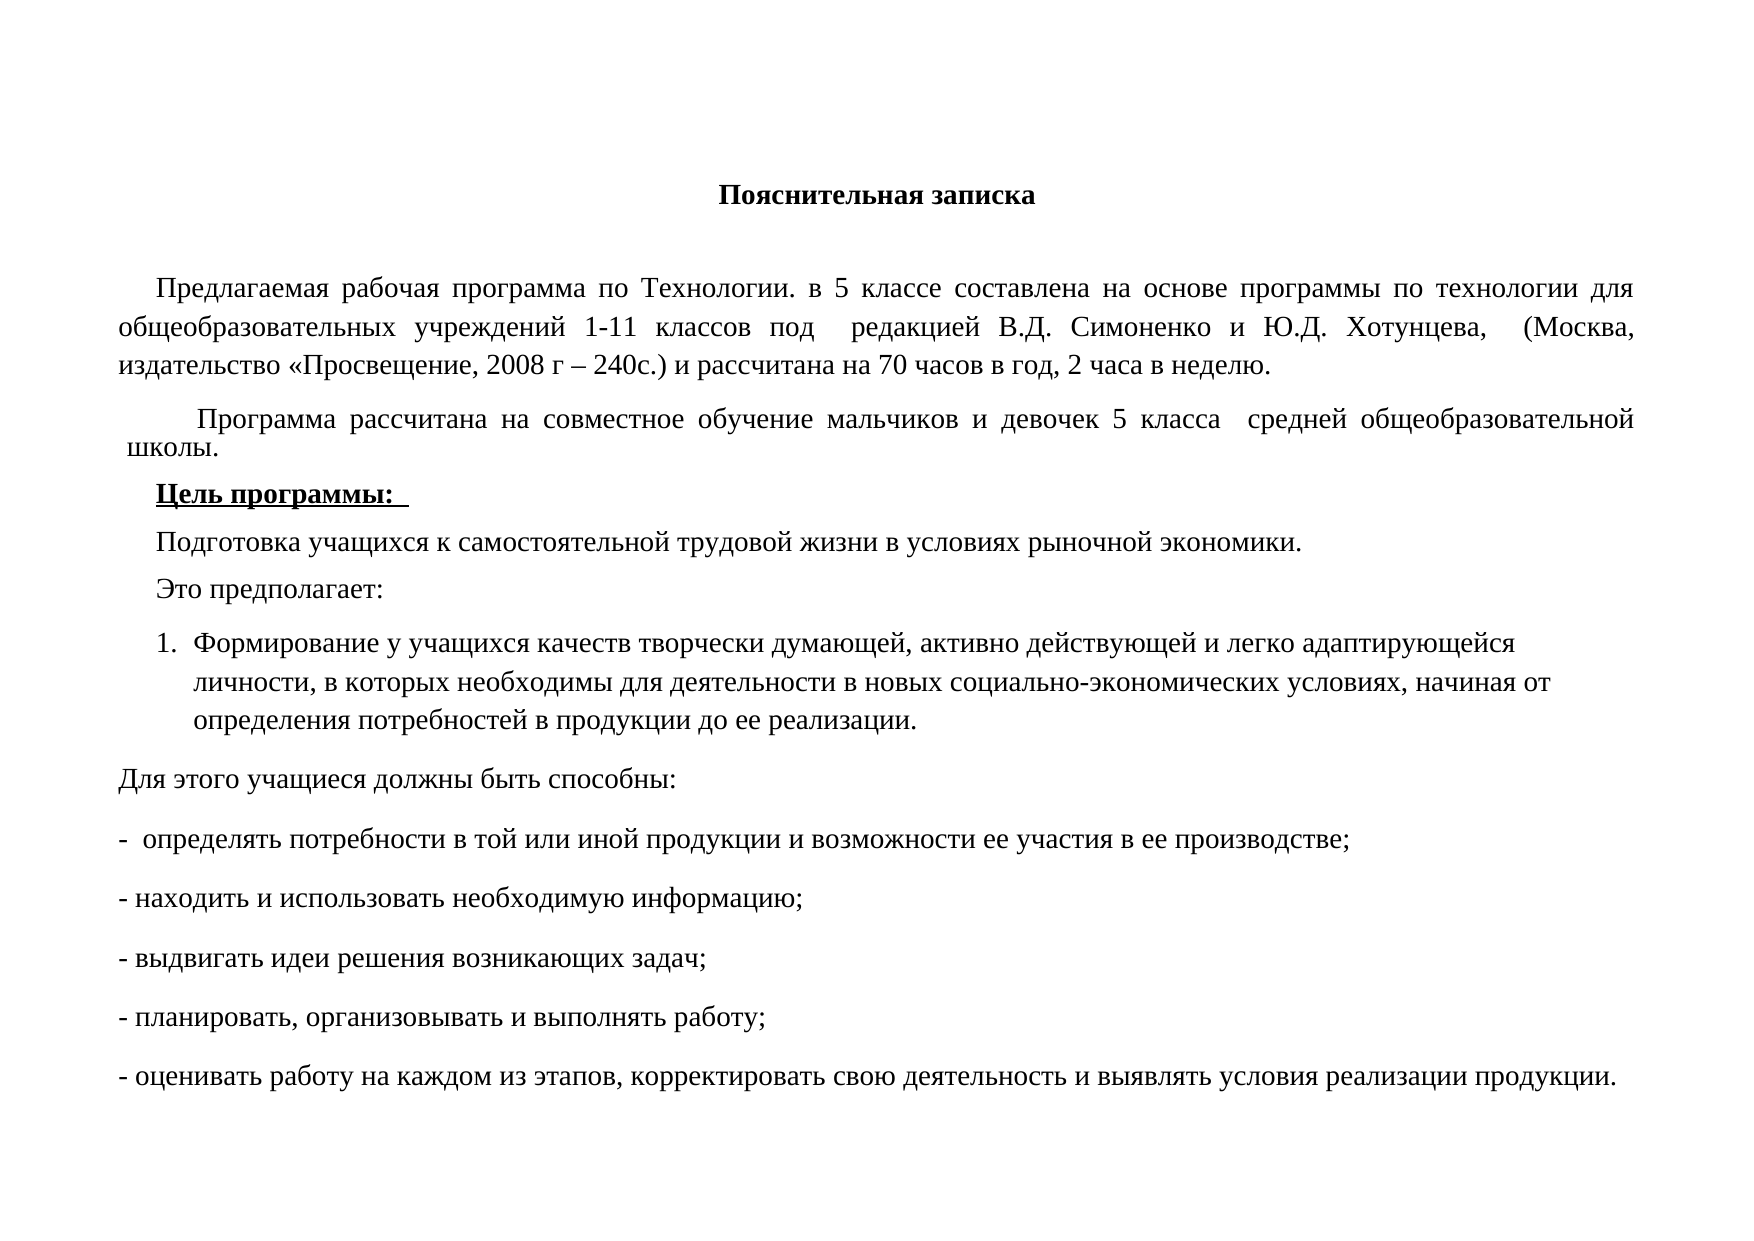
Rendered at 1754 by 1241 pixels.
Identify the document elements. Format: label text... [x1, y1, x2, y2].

text Это предполагает: [156, 578, 1636, 604]
text Подготовка учащихся к самостоятельной трудовой жизни в условиях рыночной экономики. [156, 530, 1636, 557]
text Предлагаемая рабочая программа по Технологии. в 5 классе составлена на основе программы по технологии для общеобразовательных учреждений 1-11 классов под редакцией В.Д. Симоненко и Ю.Д. Хотунцева, (Москва, издательство «Просвещение, 2008 г – 240с.) и рассчитана на 70 часов в год, 2 часа в неделю. [118, 270, 1636, 381]
text Для этого учащиеся должны быть способны: [118, 762, 1636, 795]
text - выдвигать идеи решения возникающих задач; [118, 940, 1636, 973]
text Цель программы: [156, 482, 1636, 509]
text - определять потребности в той или иной продукции и возможности ее участия в ее производстве; [118, 821, 1636, 854]
text Программа рассчитана на совместное обучение мальчиков и девочек 5 класса средней общеобразовательной школы. [127, 407, 1636, 462]
list Формирование у учащихся качеств творчески думающей, активно действующей и легко адаптирующейся личности, в которых необходимы для деятельности в новых социально-экономических условиях, начиная от определения потребностей в продукции до ее реализации. [156, 625, 1636, 736]
text Пояснительная записка [118, 177, 1636, 211]
text - находить и использовать необходимую информацию; [118, 880, 1636, 914]
text - планировать, организовывать и выполнять работу; [118, 999, 1636, 1033]
text - оценивать работу на каждом из этапов, корректировать свою деятельность и выявлять условия реализации продукции. [118, 1058, 1636, 1092]
